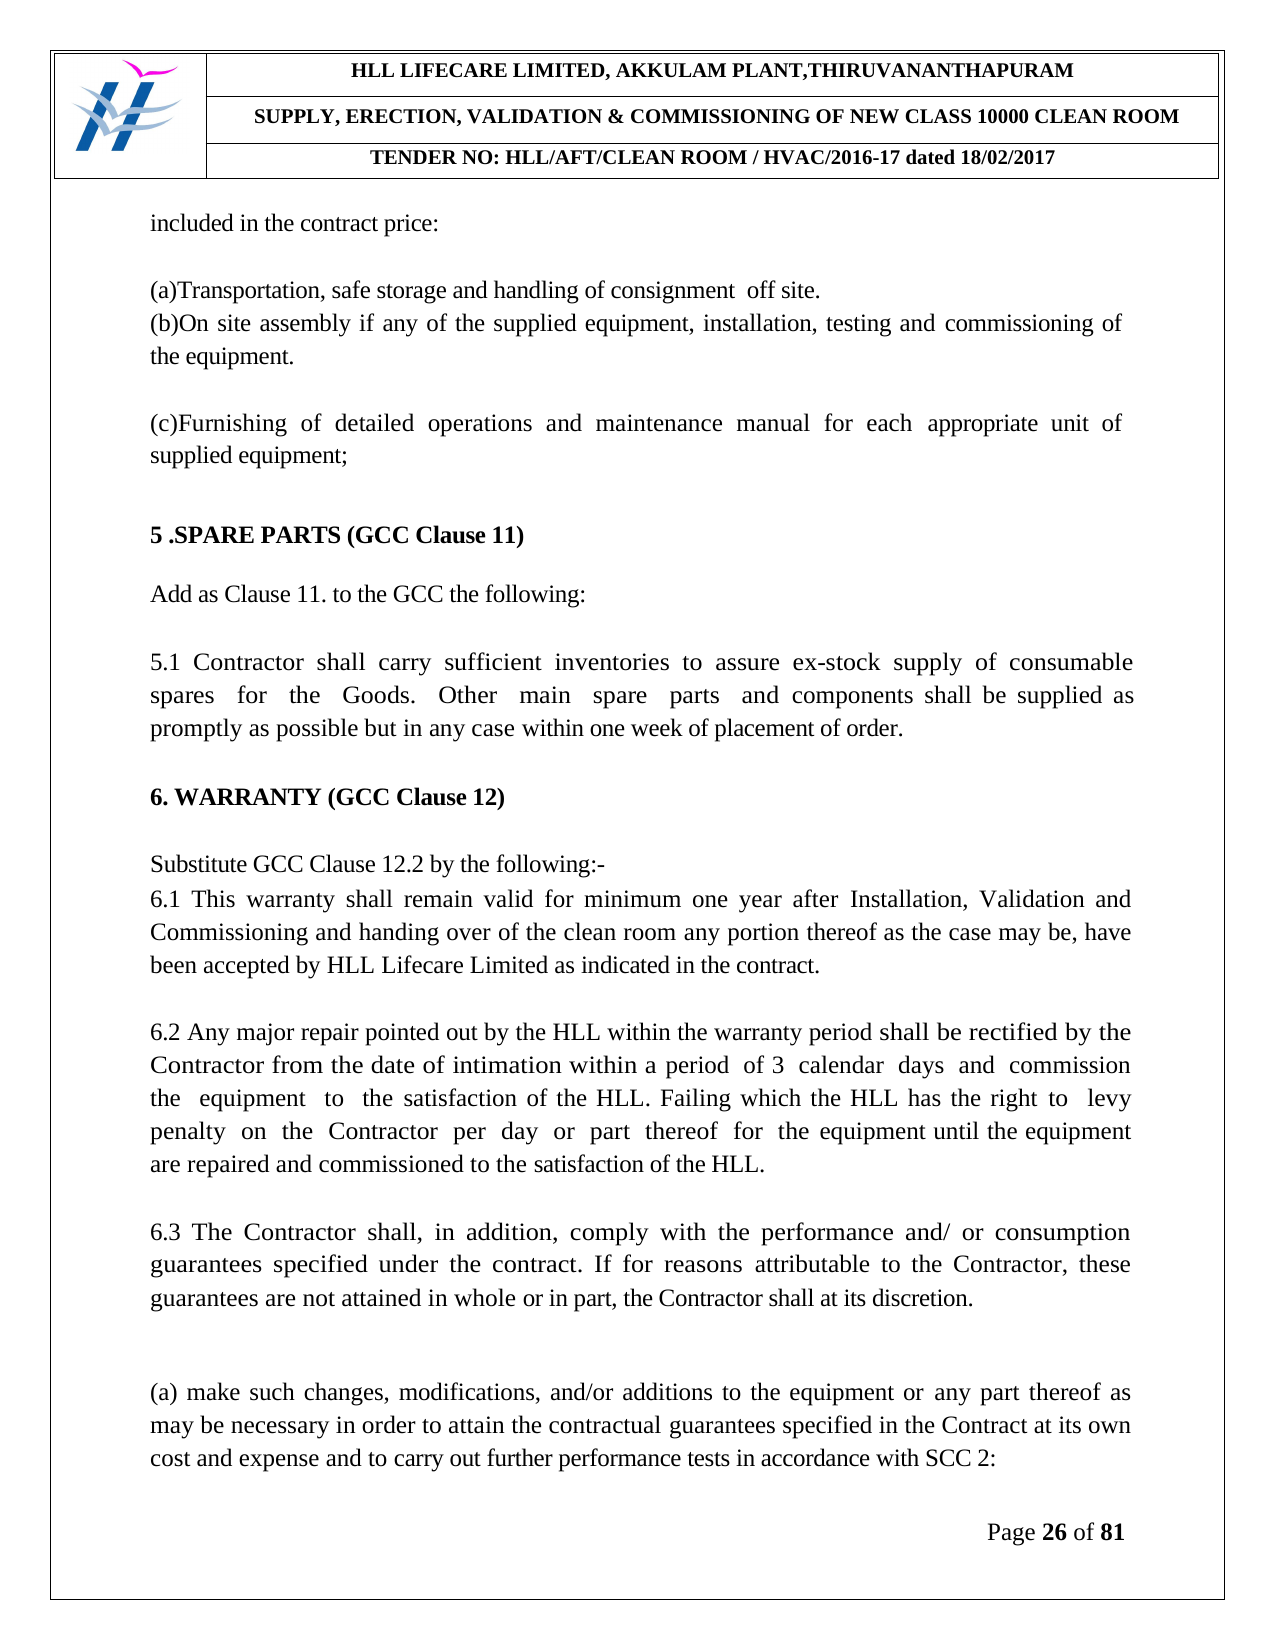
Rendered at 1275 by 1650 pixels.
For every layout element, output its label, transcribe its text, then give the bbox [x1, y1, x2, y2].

text 6.1 This warranty shall remain valid for minimum one year after Installation, Validation and Commissioning and handing over of the clean room any portion thereof as the case may be, have been accepted by HLL Lifecare Limited as indicated in the contract. [150, 884, 1132, 978]
text Add as Clause 11. to the GCC the following: [150, 579, 1022, 608]
picture [69, 54, 191, 154]
text (a) make such changes, modifications, and/or additions to the equipment or any part thereof as may be necessary in order to attain the contractual guarantees specified in the Contract at its own cost and expense and to carry out further performance tests in accordance with SCC 2: [150, 1377, 1132, 1472]
text 5 .SPARE PARTS (GCC Clause 11) [150, 521, 1022, 549]
text 6.3 The Contractor shall, in addition, comply with the performance and/ or consumption guarantees specified under the contract. If for reasons attributable to the Contractor, these guarantees are not attained in whole or in part, the Contractor shall at its discretion. [150, 1217, 1132, 1311]
text 5.1 Contractor shall carry sufficient inventories to assure ex-stock supply of consumable spares for the Goods. Other main spare parts and components shall be supplied as promptly as possible but in any case within one week of placement of order. [150, 647, 1134, 742]
text 6. WARRANTY (GCC Clause 12) [150, 782, 1022, 810]
text (c)Furnishing of detailed operations and maintenance manual for each appropriate unit of supplied equipment; [150, 408, 1122, 469]
text 6.2 Any major repair pointed out by the HLL within the warranty period shall be rectified by the Contractor from the date of intimation within a period of 3 calendar days and commission the equipment to the satisfaction of the HLL. Failing which the HLL has the right to levy penalty on the Contractor per day or part thereof for the equipment until the equipment are repaired and commissioned to the satisfaction of the HLL. [150, 1017, 1132, 1178]
text (b)On site assembly if any of the supplied equipment, installation, testing and commissioning of the equipment. [150, 308, 1122, 370]
text Substitute GCC Clause 12.2 by the following:- [150, 849, 1022, 878]
text 4.1 The following services covered under GCC Clause 10 shall be furnished and the cost shall be included in the contract price: [150, 208, 1103, 236]
text (a)Transportation, safe storage and handling of consignment off site. [150, 275, 1094, 304]
